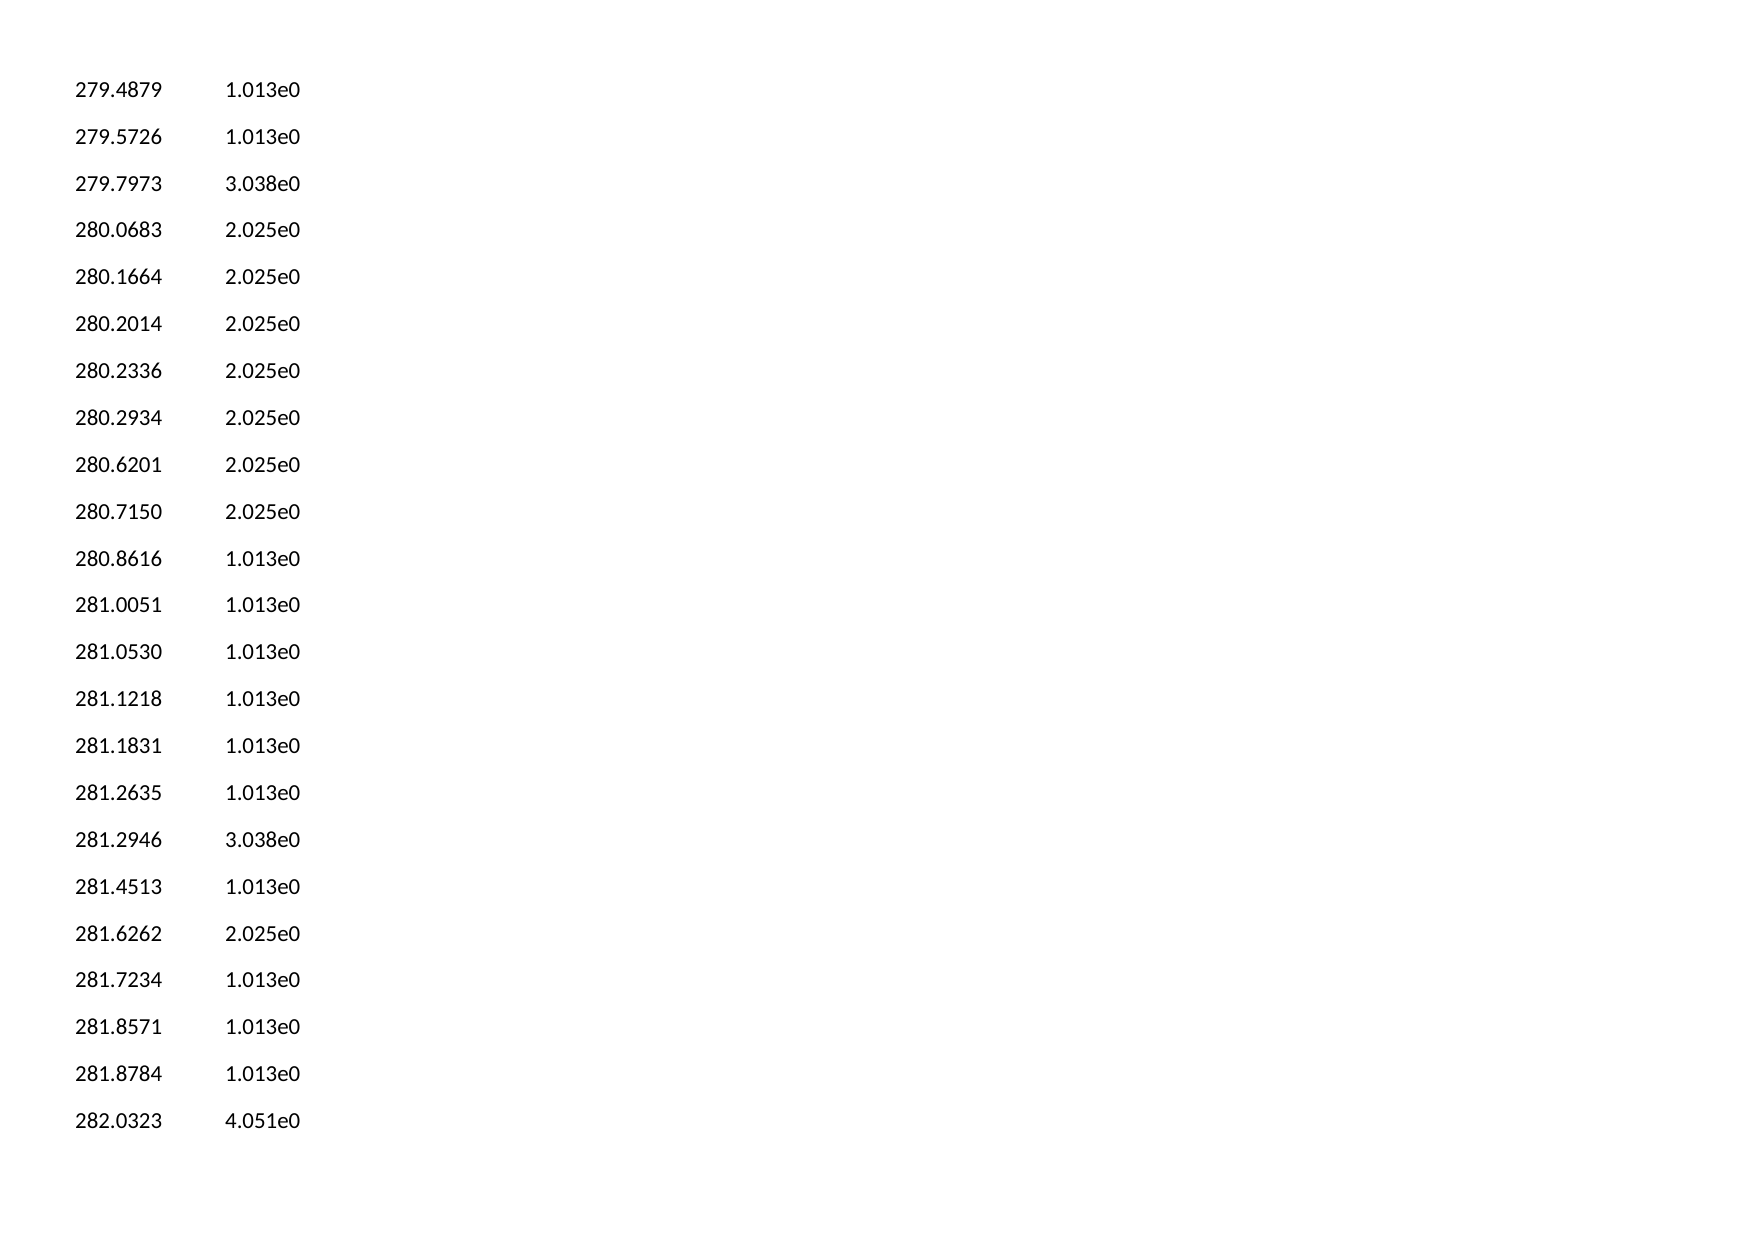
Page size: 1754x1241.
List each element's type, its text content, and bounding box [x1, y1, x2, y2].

text 281.1831 1.013e0 [75, 731, 1679, 759]
text 281.8571 1.013e0 [75, 1012, 1679, 1041]
text 281.0051 1.013e0 [75, 591, 1679, 619]
text 280.0683 2.025e0 [75, 216, 1679, 244]
text 279.5726 1.013e0 [75, 122, 1679, 150]
text 280.1664 2.025e0 [75, 262, 1679, 291]
text 279.4879 1.013e0 [75, 75, 1679, 103]
text 280.2336 2.025e0 [75, 356, 1679, 384]
text 280.6201 2.025e0 [75, 450, 1679, 478]
text 281.6262 2.025e0 [75, 919, 1679, 947]
text 282.0323 4.051e0 [75, 1106, 1679, 1134]
text 281.8784 1.013e0 [75, 1059, 1679, 1087]
text 280.7150 2.025e0 [75, 497, 1679, 525]
text 280.2934 2.025e0 [75, 403, 1679, 431]
text 281.4513 1.013e0 [75, 872, 1679, 900]
text 281.2635 1.013e0 [75, 778, 1679, 806]
text 280.8616 1.013e0 [75, 544, 1679, 572]
text 281.7234 1.013e0 [75, 966, 1679, 994]
text 279.7973 3.038e0 [75, 169, 1679, 197]
text 281.2946 3.038e0 [75, 825, 1679, 853]
text 281.0530 1.013e0 [75, 637, 1679, 666]
text 280.2014 2.025e0 [75, 309, 1679, 337]
text 281.1218 1.013e0 [75, 684, 1679, 712]
